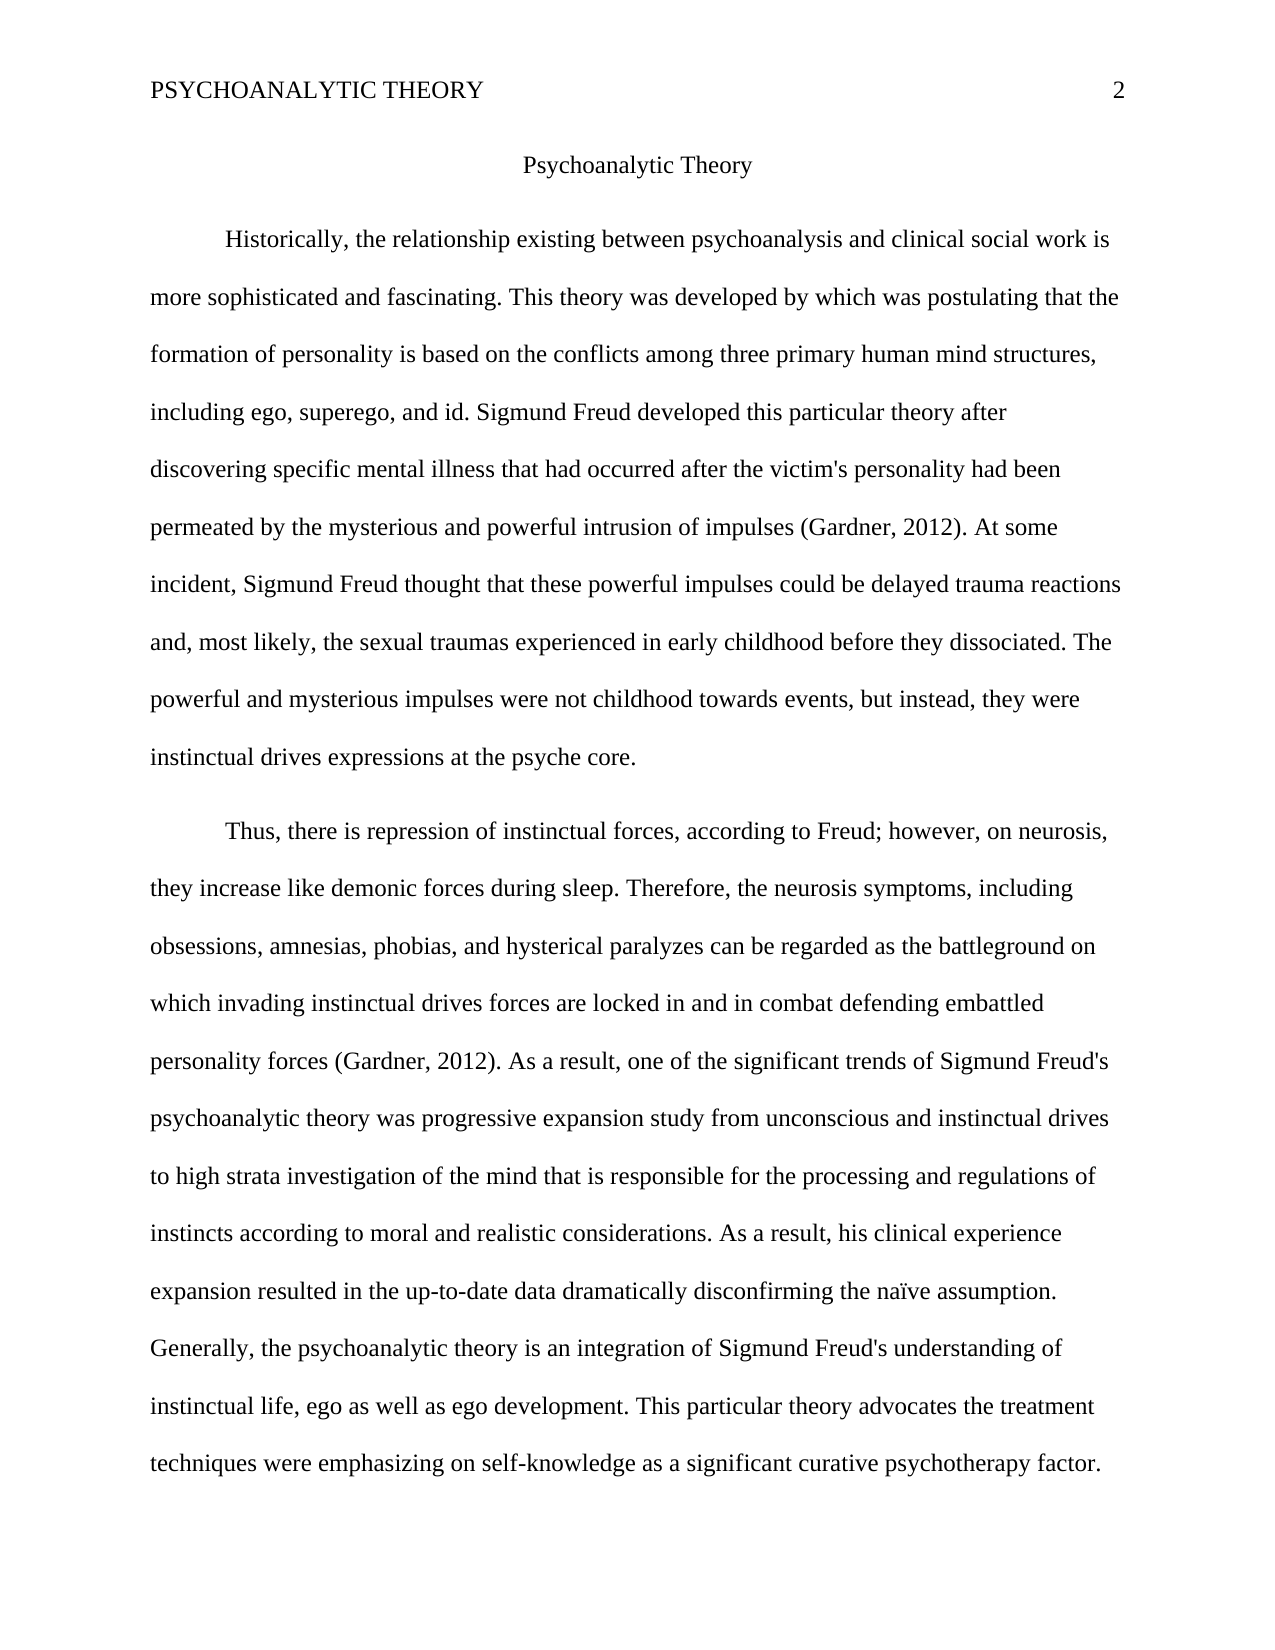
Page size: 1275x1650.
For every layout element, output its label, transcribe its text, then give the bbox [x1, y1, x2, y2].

text Thus, there is repression of instinctual forces, according to Freud; however, on neurosis, they increase like demonic forces during sleep. Therefore, the neurosis symptoms, including obsessions, amnesias, phobias, and hysterical paralyzes can be regarded as the battleground on which invading instinctual drives forces are locked in and in combat defending embattled personality forces (Gardner, 2012). As a result, one of the significant trends of Sigmund Freud's psychoanalytic theory was progressive expansion study from unconscious and instinctual drives to high strata investigation of the mind that is responsible for the processing and regulations of instincts according to moral and realistic considerations. As a result, his clinical experience expansion resulted in the up-to-date data dramatically disconfirming the naïve assumption. Generally, the psychoanalytic theory is an integration of Sigmund Freud's understanding of instinctual life, ego as well as ego development. This particular theory advocates the treatment techniques were emphasizing on self-knowledge as a significant curative psychotherapy factor. [150, 816, 1125, 1477]
text Historically, the relationship existing between psychoanalysis and clinical social work is more sophisticated and fascinating. This theory was developed by which was postulating that the formation of personality is based on the conflicts among three primary human mind structures, including ego, superego, and id. Sigmund Freud developed this particular theory after discovering specific mental illness that had occurred after the victim's personality had been permeated by the mysterious and powerful intrusion of impulses (Gardner, 2012). At some incident, Sigmund Freud thought that these powerful impulses could be delayed trauma reactions and, most likely, the sexual traumas experienced in early childhood before they dissociated. The powerful and mysterious impulses were not childhood towards events, but instead, they were instinctual drives expressions at the psyche core. [150, 224, 1125, 770]
text Psychoanalytic Theory [150, 150, 1125, 179]
